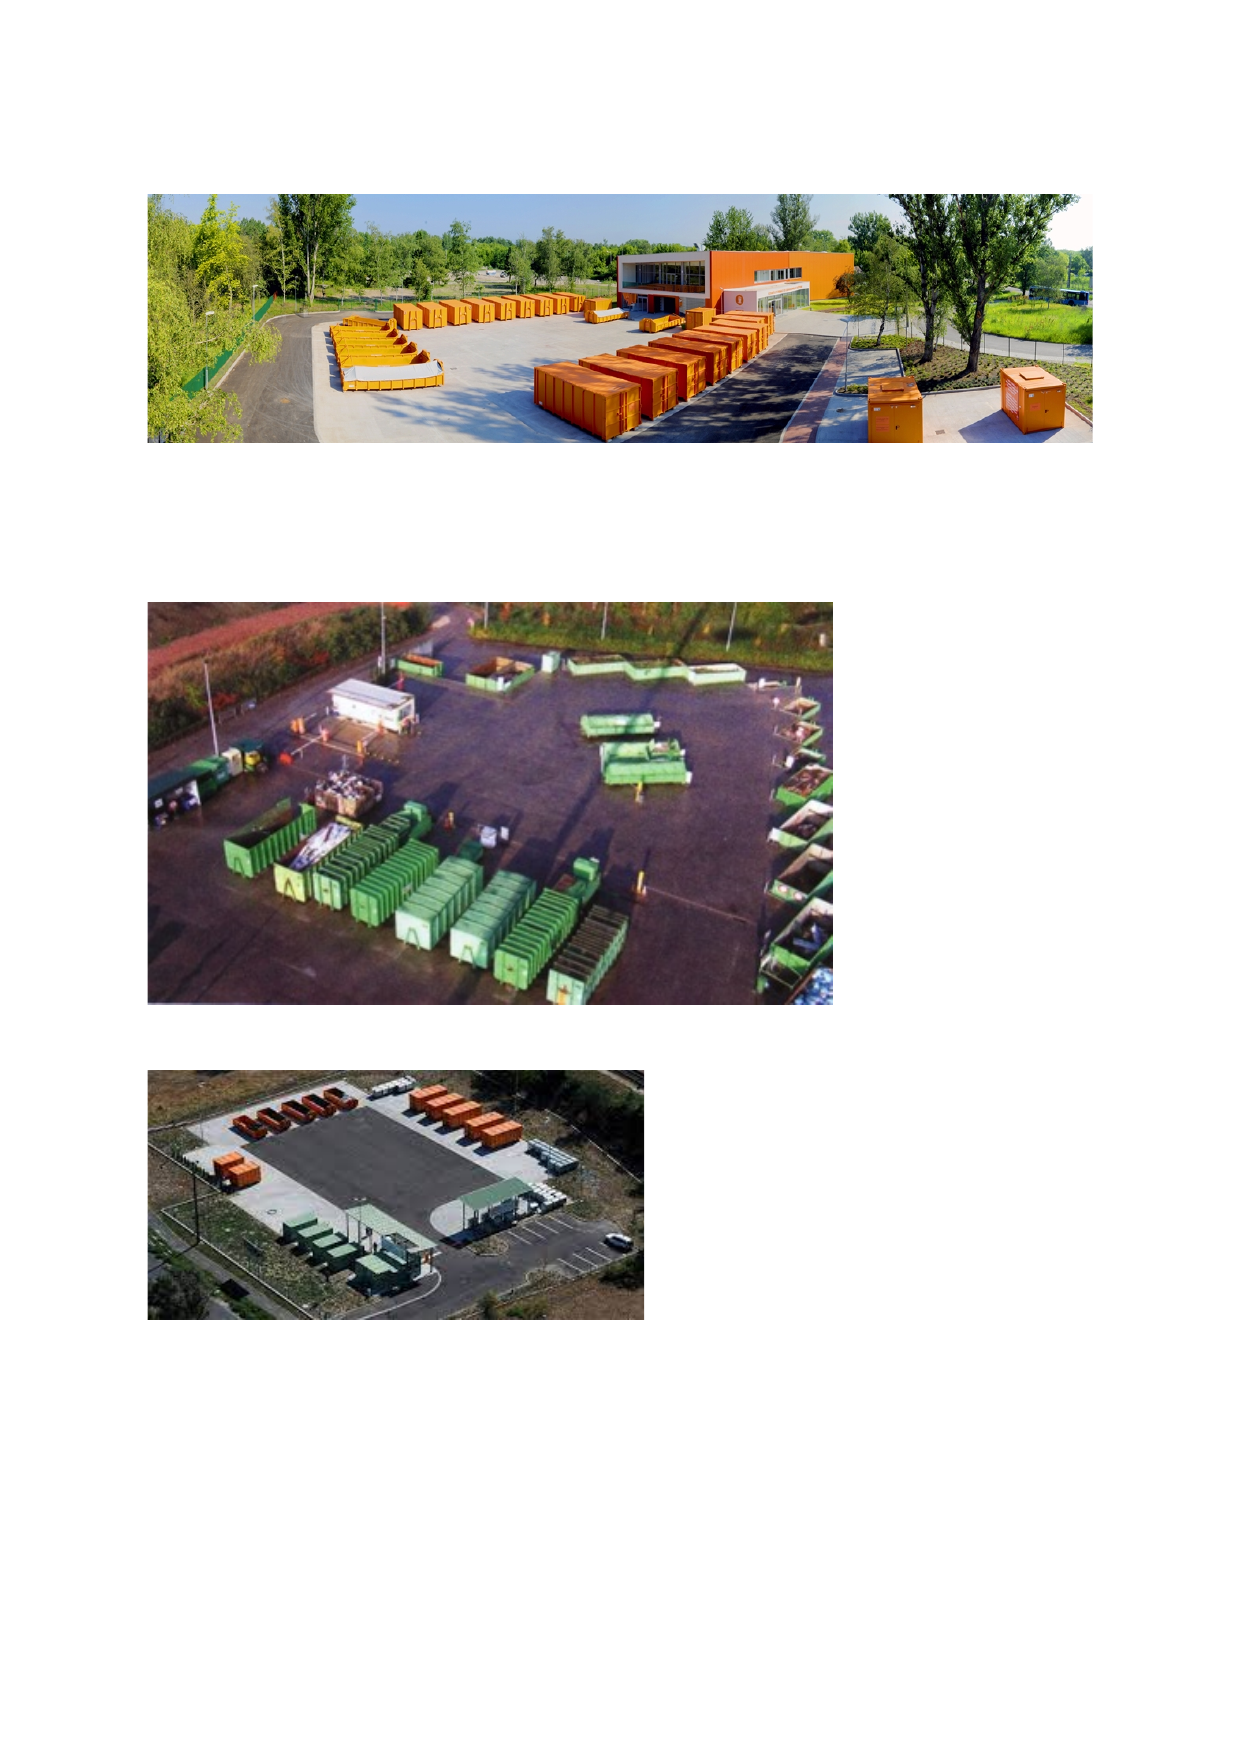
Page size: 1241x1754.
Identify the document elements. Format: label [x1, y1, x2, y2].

picture [147, 1070, 645, 1320]
picture [147, 602, 833, 1005]
picture [147, 194, 1093, 443]
